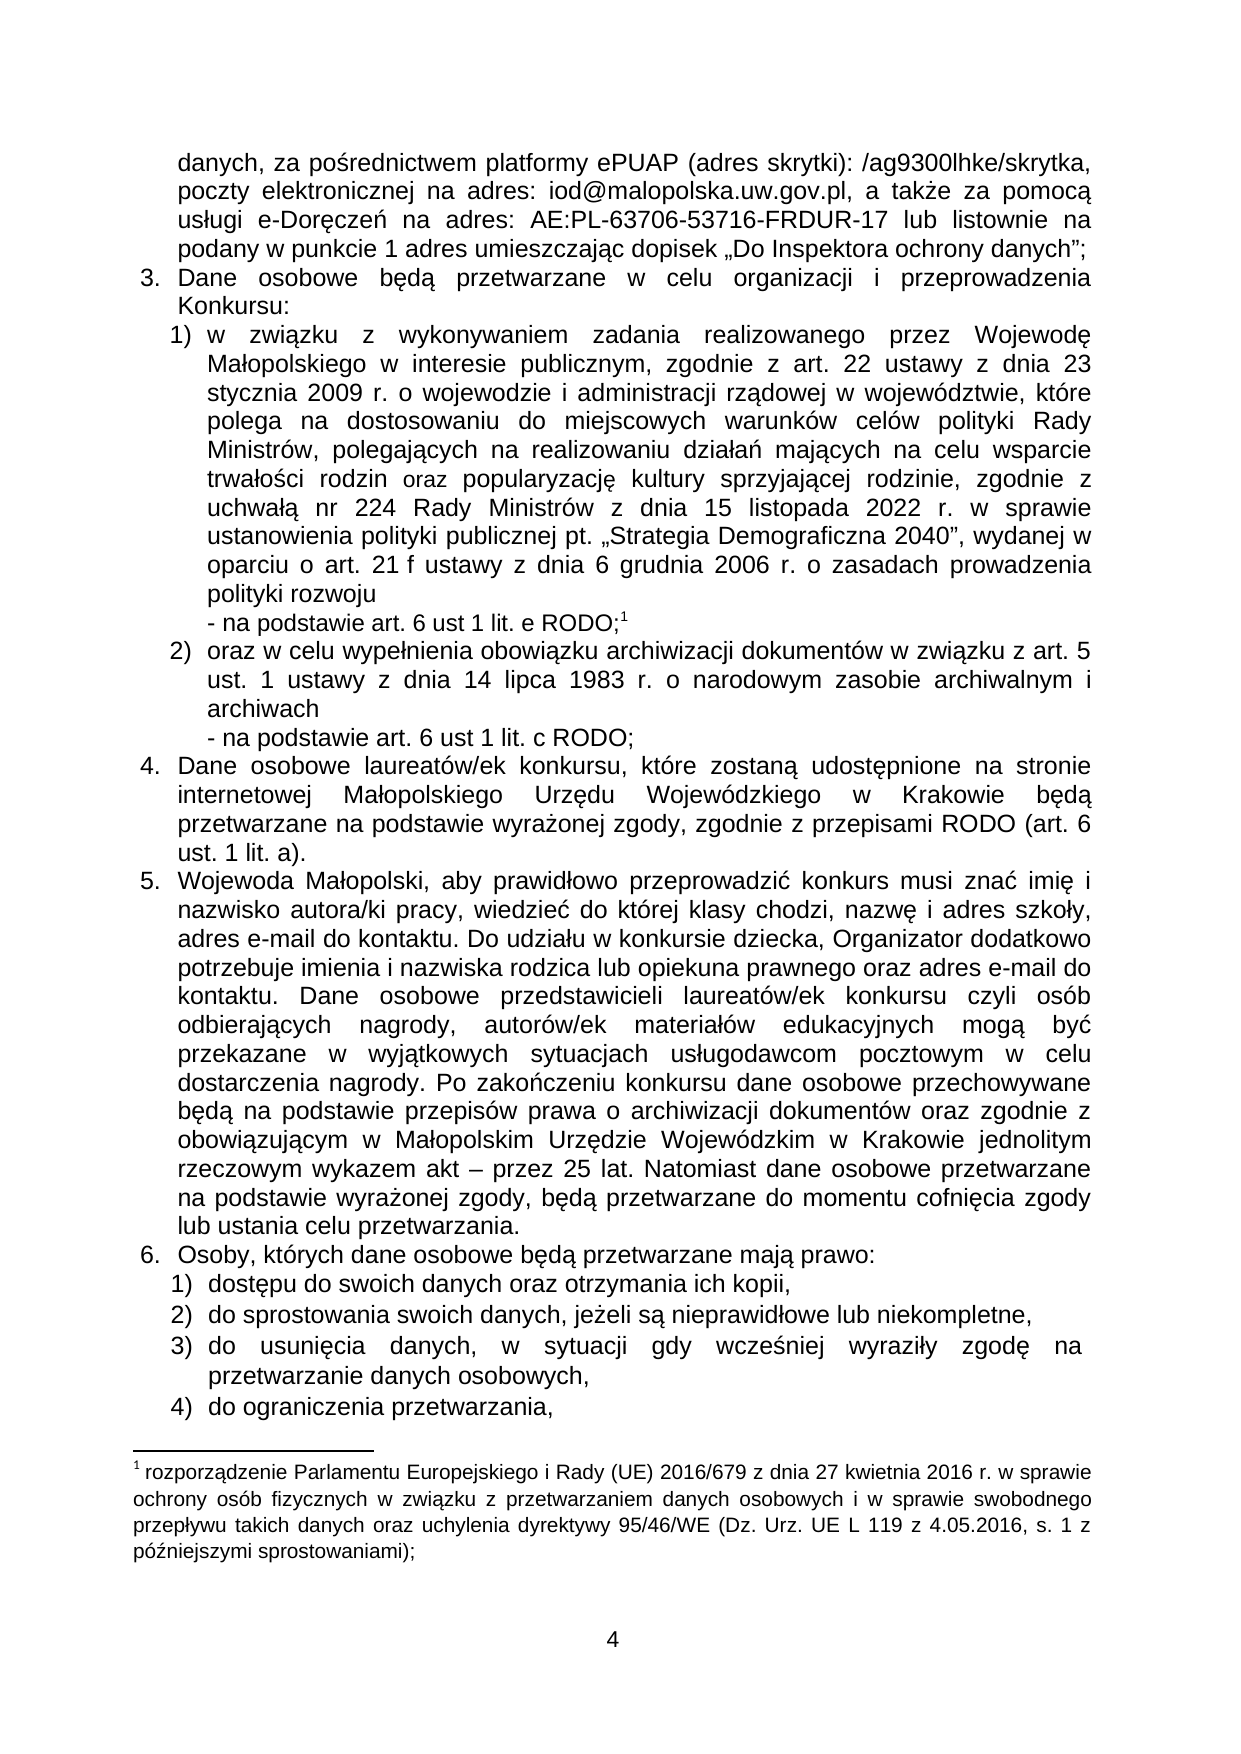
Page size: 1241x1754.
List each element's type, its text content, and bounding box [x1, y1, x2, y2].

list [140, 148, 1093, 263]
list do ograniczenia przetwarzania, [170, 1392, 1083, 1421]
list w związku z wykonywaniem zadania realizowanego przez Wojewodę Małopolskiego w interesie publicznym, zgodnie z art. 22 ustawy z dnia 23 stycznia 2009 r. o wojewodzie i administracji rządowej w województwie, które polega na dostosowaniu do miejscowych warunków celów polityki Rady Ministrów, polegających na realizowaniu działań mających na celu wsparcie trwałości rodzin oraz popularyzację kultury sprzyjającej rodzinie, zgodnie z uchwałą nr 224 Rady Ministrów z dnia 15 listopada 2022 r. w sprawie ustanowienia polityki publicznej pt. „Strategia Demograficzna 2040”, wydanej w oparciu o art. 21 f ustawy z dnia 6 grudnia 2006 r. o zasadach prowadzenia polityki rozwoju [169, 320, 1093, 608]
list Wojewoda Małopolski, aby prawidłowo przeprowadzić konkurs musi znać imię i nazwisko autora/ki pracy, wiedzieć do której klasy chodzi, nazwę i adres szkoły, adres e-mail do kontaktu. Do udziału w konkursie dziecka, Organizator dodatkowo potrzebuje imienia i nazwiska rodzica lub opiekuna prawnego oraz adres e-mail do kontaktu. Dane osobowe przedstawicieli laureatów/ek konkursu czyli osób odbierających nagrody, autorów/ek materiałów edukacyjnych mogą być przekazane w wyjątkowych sytuacjach usługodawcom pocztowym w celu dostarczenia nagrody. Po zakończeniu konkursu dane osobowe przechowywane będą na podstawie przepisów prawa o archiwizacji dokumentów oraz zgodnie z obowiązującym w Małopolskim Urzędzie Wojewódzkim w Krakowie jednolitym rzeczowym wykazem akt – przez 25 lat. Natomiast dane osobowe przetwarzane na podstawie wyrażonej zgody, będą przetwarzane do momentu cofnięcia zgody lub ustania celu przetwarzania. [140, 866, 1093, 1240]
list Osoby, których dane osobowe będą przetwarzane mają prawo: [140, 1240, 1093, 1269]
list Dane osobowe laureatów/ek konkursu, które zostaną udostępnione na stronie internetowej Małopolskiego Urzędu Wojewódzkiego w Krakowie będą przetwarzane na podstawie wyrażonej zgody, zgodnie z przepisami RODO (art. 6 ust. 1 lit. a). [140, 751, 1093, 866]
list do sprostowania swoich danych, jeżeli są nieprawidłowe lub niekompletne, [170, 1300, 1083, 1329]
text - na podstawie art. 6 ust 1 lit. e RODO; [207, 608, 1093, 636]
list dostępu do swoich danych oraz otrzymania ich kopii, [170, 1269, 1083, 1298]
text - na podstawie art. 6 ust 1 lit. c RODO; [207, 723, 1093, 751]
list Dane osobowe będą przetwarzane w celu organizacji i przeprowadzenia Konkursu: [140, 263, 1093, 320]
list do usunięcia danych, w sytuacji gdy wcześniej wyraziły zgodę na przetwarzanie danych osobowych, [170, 1331, 1083, 1390]
list oraz w celu wypełnienia obowiązku archiwizacji dokumentów w związku z art. 5 ust. 1 ustawy z dnia 14 lipca 1983 r. o narodowym zasobie archiwalnym i archiwach [169, 636, 1093, 723]
